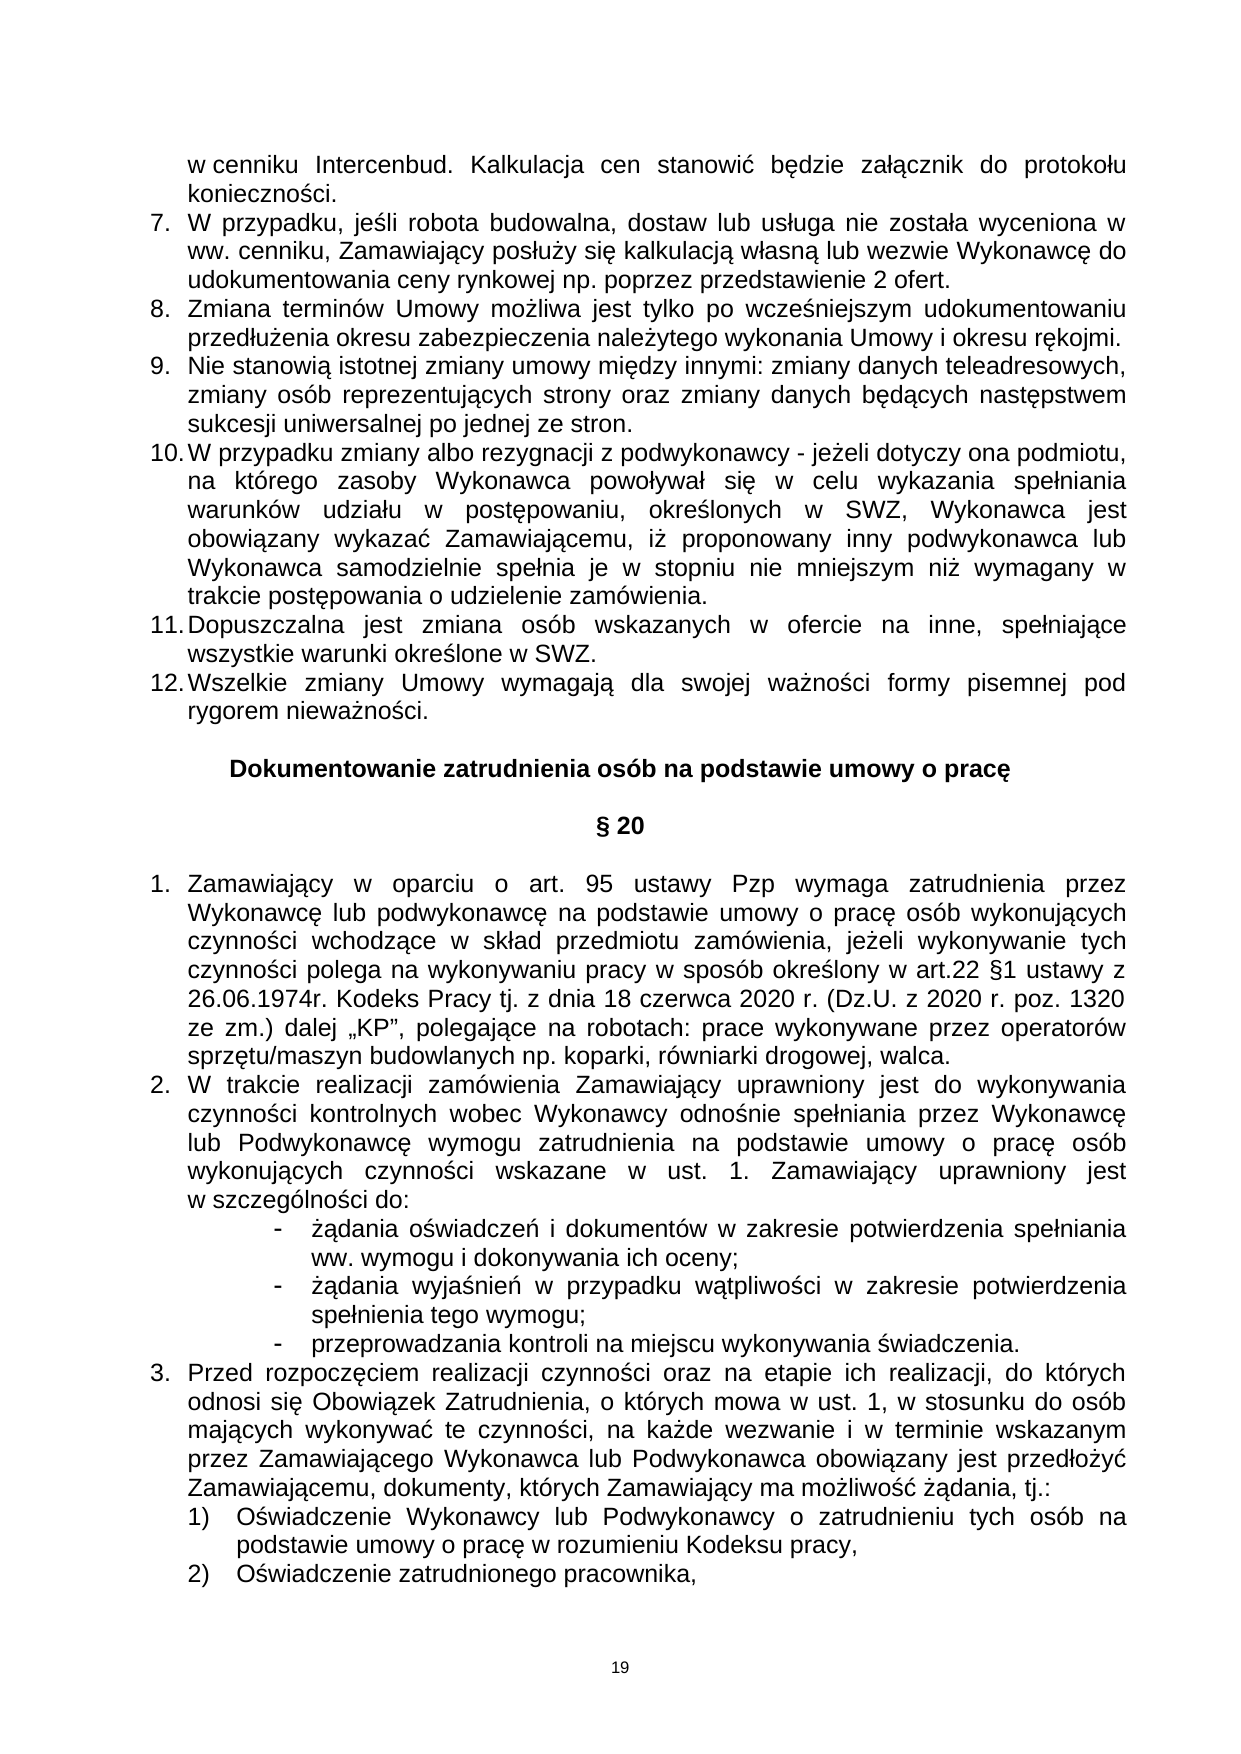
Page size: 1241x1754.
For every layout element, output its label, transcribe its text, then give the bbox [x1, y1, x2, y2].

list Wszelkie zmiany Umowy wymagają dla swojej ważności formy pisemnej pod rygorem nieważności. [150, 667, 1128, 725]
text § 20 [112, 811, 1128, 840]
list Nie stanowią istotnej zmiany umowy między innymi: zmiany danych teleadresowych, zmiany osób reprezentujących strony oraz zmiany danych będących następstwem sukcesji uniwersalnej po jednej ze stron. [150, 351, 1128, 437]
list Przed rozpoczęciem realizacji czynności oraz na etapie ich realizacji, do których odnosi się Obowiązek Zatrudnienia, o których mowa w ust. 1, w stosunku do osób mających wykonywać te czynności, na każde wezwanie i w terminie wskazanym przez Zamawiającego Wykonawca lub Podwykonawca obowiązany jest przedłożyć Zamawiającemu, dokumenty, których Zamawiający ma możliwość żądania, tj.: [150, 1358, 1128, 1502]
list Oświadczenie Wykonawcy lub Podwykonawcy o zatrudnieniu tych osób na podstawie umowy o pracę w rozumieniu Kodeksu pracy, [187, 1502, 1128, 1559]
list W trakcie realizacji zamówienia Zamawiający uprawniony jest do wykonywania czynności kontrolnych wobec Wykonawcy odnośnie spełniania przez Wykonawcę lub Podwykonawcę wymogu zatrudnienia na podstawie umowy o pracę osób wykonujących czynności wskazane w ust. 1. Zamawiający uprawniony jest w szczególności do: [150, 1070, 1128, 1214]
list Zmiana terminów Umowy możliwa jest tylko po wcześniejszym udokumentowaniu przedłużenia okresu zabezpieczenia należytego wykonania Umowy i okresu rękojmi. [150, 294, 1128, 351]
list Dopuszczalna jest zmiana osób wskazanych w ofercie na inne, spełniające wszystkie warunki określone w SWZ. [150, 610, 1128, 667]
list Oświadczenie zatrudnionego pracownika, [187, 1559, 1128, 1588]
list żądania wyjaśnień w przypadku wątpliwości w zakresie potwierdzenia spełnienia tego wymogu; [273, 1271, 1128, 1329]
list przeprowadzania kontroli na miejscu wykonywania świadczenia. [273, 1329, 1128, 1358]
list Zamawiający w oparciu o art. 95 ustawy Pzp wymaga zatrudnienia przez Wykonawcę lub podwykonawcę na podstawie umowy o pracę osób wykonujących czynności wchodzące w skład przedmiotu zamówienia, jeżeli wykonywanie tych czynności polega na wykonywaniu pracy w sposób określony w art.22 §1 ustawy z 26.06.1974r. Kodeks Pracy tj. z dnia 18 czerwca 2020 r. (Dz.U. z 2020 r. poz. 1320 ze zm.) dalej „KP”, polegające na robotach: prace wykonywane przez operatorów sprzętu/maszyn budowlanych np. koparki, równiarki drogowej, walca. [150, 869, 1128, 1070]
list W przypadku, jeśli robota budowalna, dostaw lub usługa nie została wyceniona w ww. cenniku, Zamawiający posłuży się kalkulacją własną lub wezwie Wykonawcę do udokumentowania ceny rynkowej np. poprzez przedstawienie 2 ofert. [150, 207, 1128, 294]
text Dokumentowanie zatrudnienia osób na podstawie umowy o pracę [112, 754, 1128, 782]
list żądania oświadczeń i dokumentów w zakresie potwierdzenia spełniania ww. wymogu i dokonywania ich oceny; [273, 1214, 1128, 1271]
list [150, 150, 1128, 207]
list W przypadku zmiany albo rezygnacji z podwykonawcy - jeżeli dotyczy ona podmiotu, na którego zasoby Wykonawca powoływał się w celu wykazania spełniania warunków udziału w postępowaniu, określonych w SWZ, Wykonawca jest obowiązany wykazać Zamawiającemu, iż proponowany inny podwykonawca lub Wykonawca samodzielnie spełnia je w stopniu nie mniejszym niż wymagany w trakcie postępowania o udzielenie zamówienia. [150, 437, 1128, 610]
